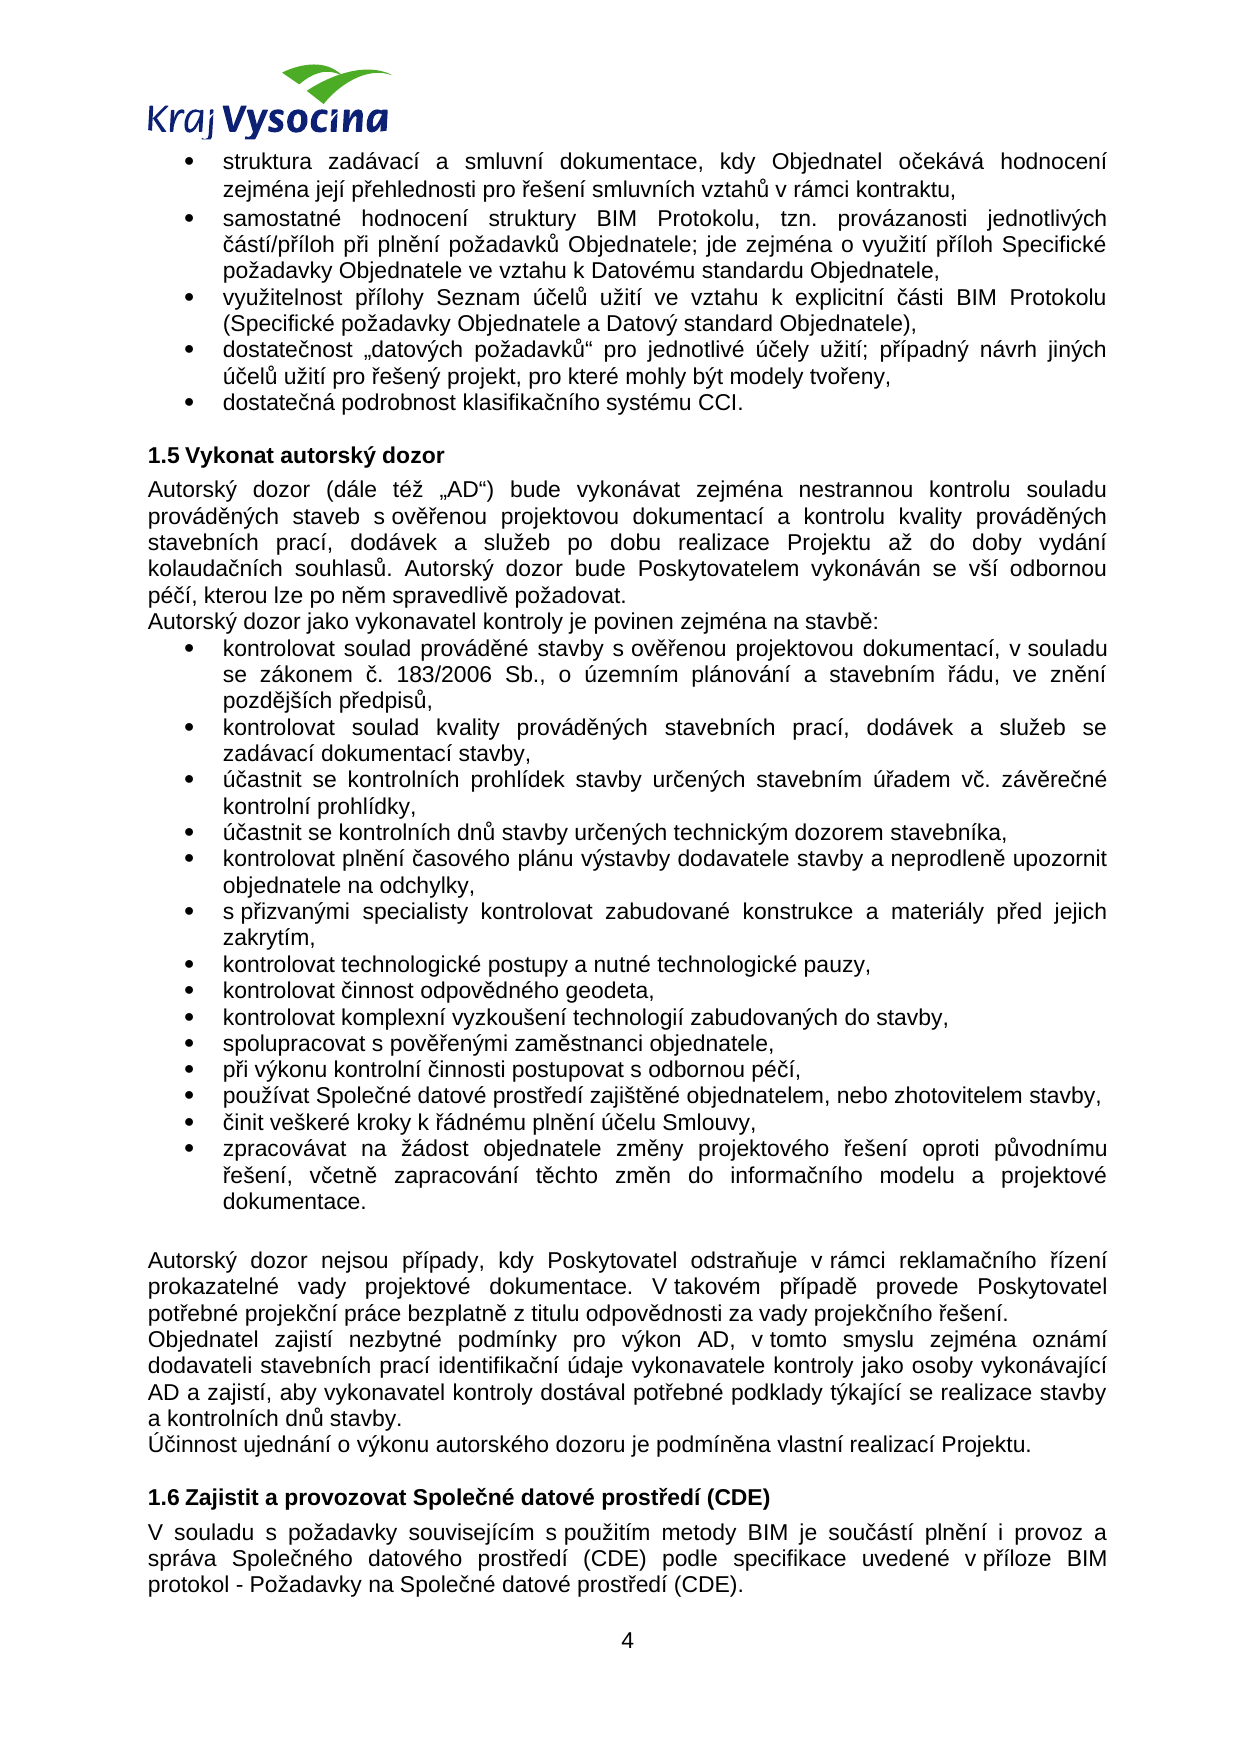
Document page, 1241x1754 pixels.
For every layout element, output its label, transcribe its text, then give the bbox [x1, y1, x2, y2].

list dostatečnost „datových požadavků“ pro jednotlivé účely užití; případný návrh jiných účelů užití pro řešený projekt, pro které mohly být modely tvořeny, [185, 336, 1107, 389]
text Účinnost ujednání o výkonu autorského dozoru je podmíněna vlastní realizací Projektu. [148, 1431, 1107, 1458]
list struktura zadávací a smluvní dokumentace, kdy Objednatel očekává hodnocení zejména její přehlednosti pro řešení smluvních vztahů v rámci kontraktu, [185, 148, 1107, 202]
text Autorský dozor jako vykonavatel kontroly je povinen zejména na stavbě: [148, 608, 1107, 634]
list kontrolovat soulad kvality prováděných stavebních prací, dodávek a služeb se zadávací dokumentací stavby, [185, 713, 1107, 766]
list účastnit se kontrolních dnů stavby určených technickým dozorem stavebníka, [185, 819, 1107, 845]
list činit veškeré kroky k řádnému plnění účelu Smlouvy, [185, 1109, 1107, 1135]
list při výkonu kontrolní činnosti postupovat s odbornou péčí, [185, 1056, 1107, 1082]
list spolupracovat s pověřenými zaměstnanci objednatele, [185, 1030, 1107, 1056]
list s přizvanými specialisty kontrolovat zabudované konstrukce a materiály před jejich zakrytím, [185, 898, 1107, 951]
list používat Společné datové prostředí zajištěné objednatelem, nebo zhotovitelem stavby, [185, 1082, 1107, 1109]
text Autorský dozor (dále též „AD“) bude vykonávat zejména nestrannou kontrolu souladu prováděných staveb s ověřenou projektovou dokumentací a kontrolu kvality prováděných stavebních prací, dodávek a služeb po dobu realizace Projektu až do doby vydání kolaudačních souhlasů. Autorský dozor bude Poskytovatelem vykonáván se vší odbornou péčí, kterou lze po něm spravedlivě požadovat. [148, 476, 1107, 608]
subtitle Vykonat autorský dozor [148, 442, 1107, 468]
text Objednatel zajistí nezbytné podmínky pro výkon AD, v tomto smyslu zejména oznámí dodavateli stavebních prací identifikační údaje vykonavatele kontroly jako osoby vykonávající AD a zajistí, aby vykonavatel kontroly dostával potřebné podklady týkající se realizace stavby a kontrolních dnů stavby. [148, 1326, 1107, 1431]
text Autorský dozor nejsou případy, kdy Poskytovatel odstraňuje v rámci reklamačního řízení prokazatelné vady projektové dokumentace. V takovém případě provede Poskytovatel potřebné projekční práce bezplatně z titulu odpovědnosti za vady projekčního řešení. [148, 1247, 1107, 1326]
text V souladu s požadavky souvisejícím s použitím metody BIM je součástí plnění i provoz a správa Společného datového prostředí (CDE) podle specifikace uvedené v příloze BIM protokol - Požadavky na Společné datové prostředí (CDE). [148, 1519, 1107, 1598]
list dostatečná podrobnost klasifikačního systému CCI. [185, 389, 1107, 415]
list samostatné hodnocení struktury BIM Protokolu, tzn. provázanosti jednotlivých částí/příloh při plnění požadavků Objednatele; jde zejména o využití příloh Specifické požadavky Objednatele ve vztahu k Datovému standardu Objednatele, [185, 204, 1107, 283]
list kontrolovat komplexní vyzkoušení technologií zabudovaných do stavby, [185, 1003, 1107, 1030]
list kontrolovat činnost odpovědného geodeta, [185, 977, 1107, 1003]
list kontrolovat plnění časového plánu výstavby dodavatele stavby a neprodleně upozornit objednatele na odchylky, [185, 845, 1107, 898]
list kontrolovat soulad prováděné stavby s ověřenou projektovou dokumentací, v souladu se zákonem č. 183/2006 Sb., o územním plánování a stavebním řádu, ve znění pozdějších předpisů, [185, 634, 1107, 713]
list zpracovávat na žádost objednatele změny projektového řešení oproti původnímu řešení, včetně zapracování těchto změn do informačního modelu a projektové dokumentace. [185, 1135, 1107, 1214]
list účastnit se kontrolních prohlídek stavby určených stavebním úřadem vč. závěrečné kontrolní prohlídky, [185, 766, 1107, 819]
subtitle Zajistit a provozovat Společné datové prostředí (CDE) [148, 1484, 1107, 1510]
list kontrolovat technologické postupy a nutné technologické pauzy, [185, 951, 1107, 977]
list využitelnost přílohy Seznam účelů užití ve vztahu k explicitní části BIM Protokolu (Specifické požadavky Objednatele a Datový standard Objednatele), [185, 283, 1107, 336]
